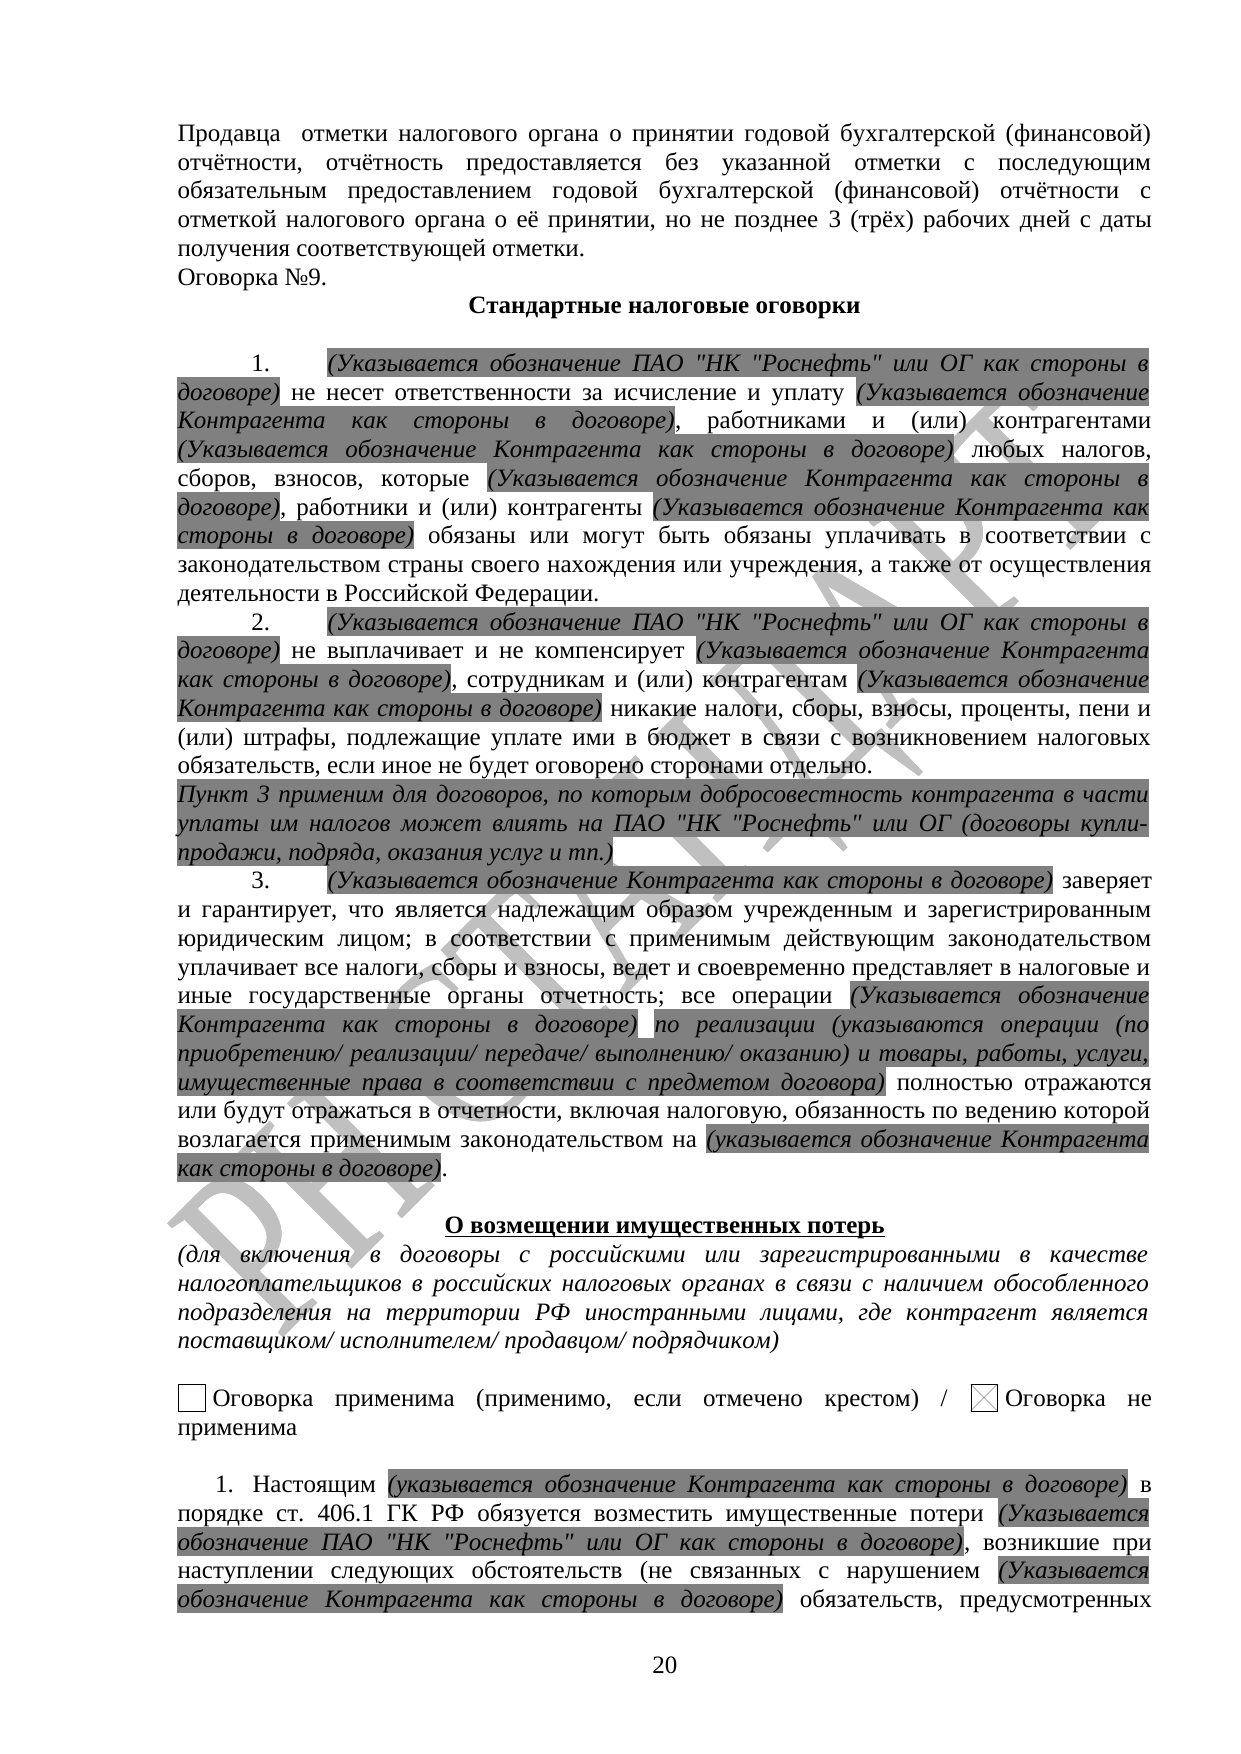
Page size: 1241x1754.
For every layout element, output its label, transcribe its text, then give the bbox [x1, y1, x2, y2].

text Оговорка применима (применимо, если отмечено крестом) / Оговорка не применима [177, 1383, 1152, 1441]
text Оговорка №9. [177, 262, 1152, 291]
text Стандартные налоговые оговорки [177, 291, 1152, 319]
text (для включения в договоры с российскими или зарегистрированными в качестве налогоплательщиков в российских налоговых органах в связи с наличием обособленного подразделения на территории РФ иностранными лицами, где контрагент является поставщиком/ исполнителем/ продавцом/ подрядчиком) [177, 1239, 1152, 1354]
list Пункт 3 применим для договоров, по которым добросовестность контрагента в части уплаты им налогов может влиять на ПАО "НК "Роснефть" или ОГ (договоры купли-продажи, подряда, оказания услуг и тп.) [613, 779, 1152, 866]
list (Указывается обозначение ПАО "НК "Роснефть" или ОГ как стороны в договоре) не несет ответственности за исчисление и уплату (Указывается обозначение Контрагента как стороны в договоре), работниками и (или) контрагентами (Указывается обозначение Контрагента как стороны в договоре) любых налогов, сборов, взносов, которые (Указывается обозначение Контрагента как стороны в договоре), работники и (или) контрагенты (Указывается обозначение Контрагента как стороны в договоре) обязаны или могут быть обязаны уплачивать в соответствии с законодательством страны своего нахождения или учреждения, а также от осуществления деятельности в Российской Федерации. [177, 348, 1152, 607]
list (Указывается обозначение ПАО "НК "Роснефть" или ОГ как стороны в договоре) не выплачивает и не компенсирует (Указывается обозначение Контрагента как стороны в договоре), сотрудникам и (или) контрагентам (Указывается обозначение Контрагента как стороны в договоре) никакие налоги, сборы, взносы, проценты, пени и (или) штрафы, подлежащие уплате ими в бюджет в связи с возникновением налоговых обязательств, если иное не будет оговорено сторонами отдельно. [177, 607, 1152, 779]
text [177, 118, 1152, 262]
text О возмещении имущественных потерь [177, 1211, 1152, 1239]
list (Указывается обозначение Контрагента как стороны в договоре) заверяет и гарантирует, что является надлежащим образом учрежденным и зарегистрированным юридическим лицом; в соответствии с применимым действующим законодательством уплачивает все налоги, сборы и взносы, ведет и своевременно представляет в налоговые и иные государственные органы отчетность; все операции (Указывается обозначение Контрагента как стороны в договоре) по реализации (указываются операции (по приобретению/ реализации/ передаче/ выполнению/ оказанию) и товары, работы, услуги, имущественные права в соответствии с предметом договора) полностью отражаются или будут отражаться в отчетности, включая налоговую, обязанность по ведению которой возлагается применимым законодательством на (указывается обозначение Контрагента как стороны в договоре). [177, 866, 1152, 1182]
